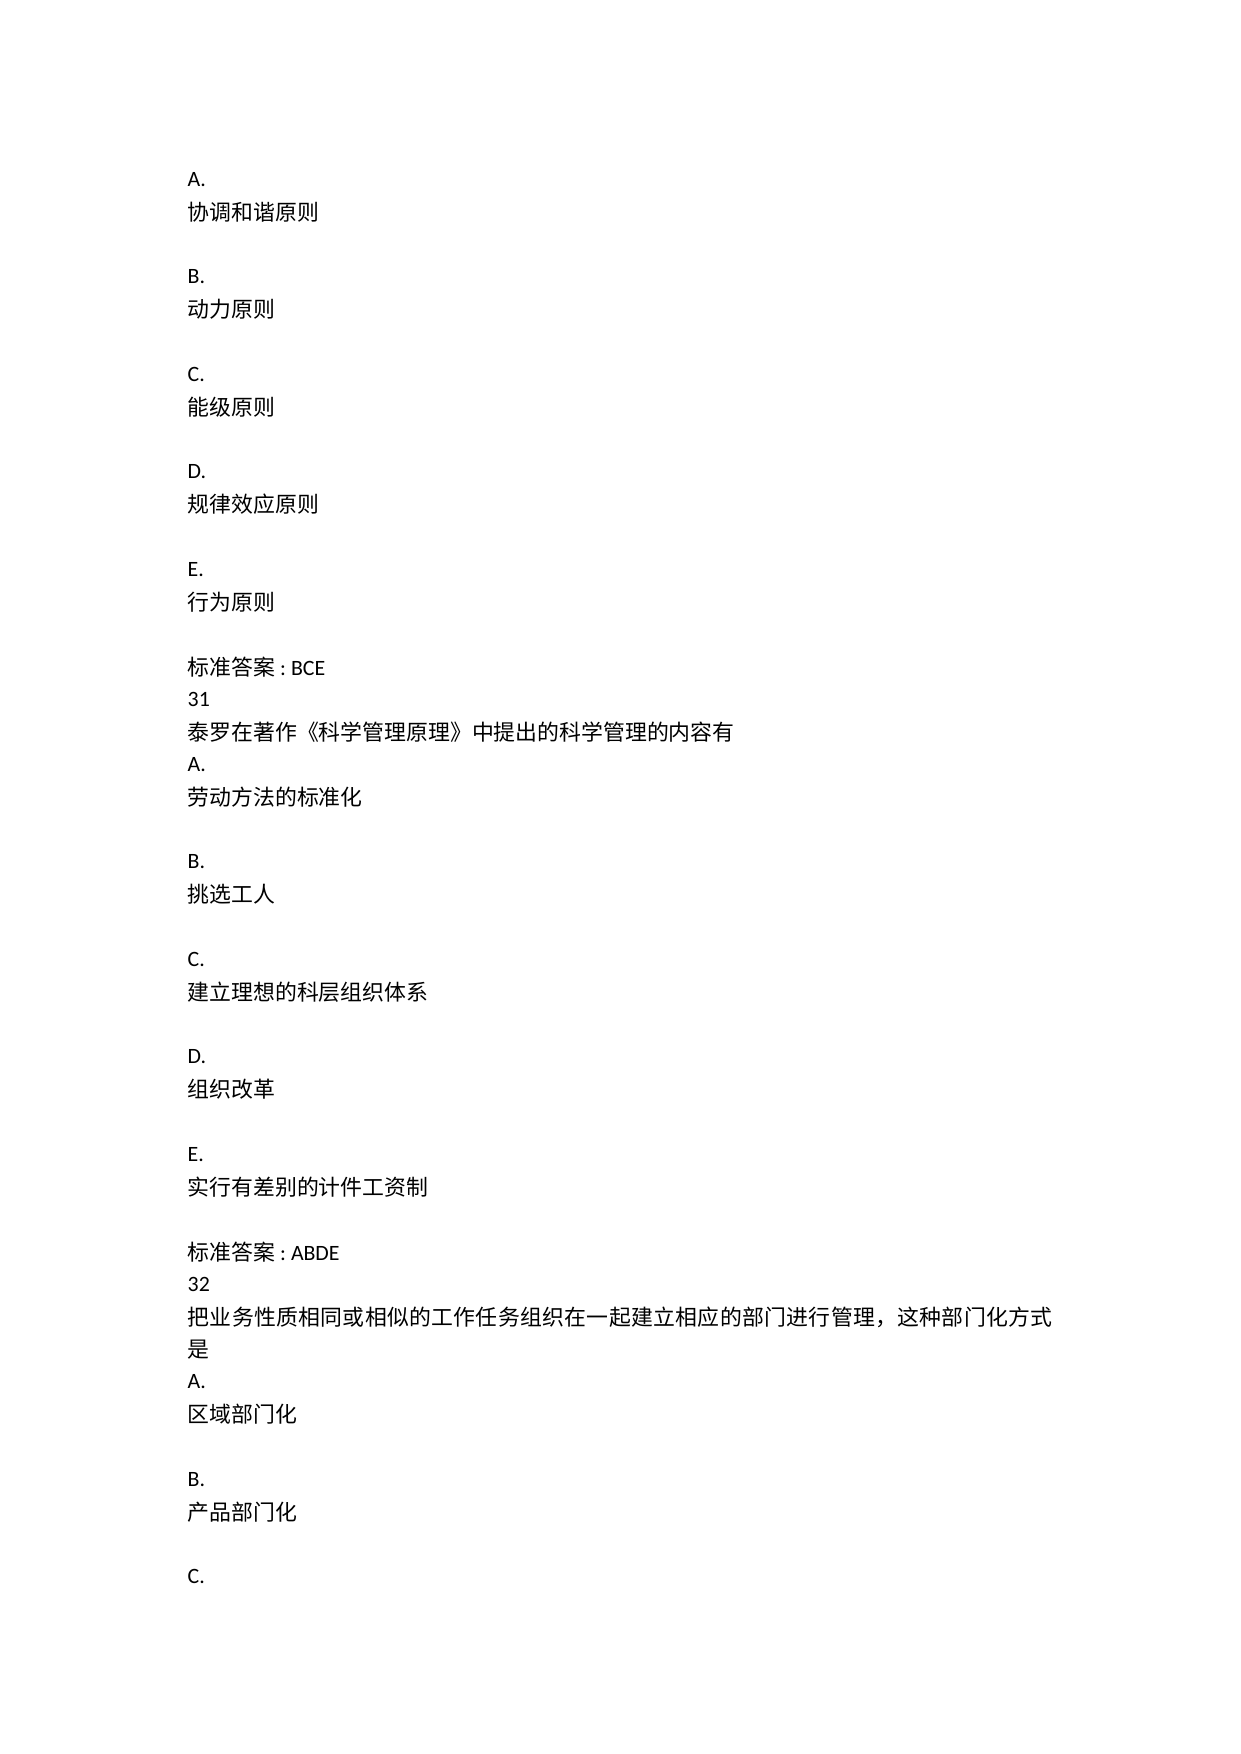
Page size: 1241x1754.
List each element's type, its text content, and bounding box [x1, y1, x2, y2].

text B. [187, 844, 1053, 877]
text E. [187, 1137, 1053, 1169]
text C. [187, 1559, 1053, 1592]
text 挑选工人 [187, 877, 1053, 909]
text C. [187, 357, 1053, 389]
text 行为原则 [187, 584, 1053, 617]
text B. [187, 1462, 1053, 1494]
text 组织改革 [187, 1072, 1053, 1104]
text 建立理想的科层组织体系 [187, 974, 1053, 1007]
text E. [187, 552, 1053, 584]
text 能级原则 [187, 389, 1053, 422]
text 劳动方法的标准化 [187, 779, 1053, 812]
text 泰罗在著作《科学管理原理》中提出的科学管理的内容有 [187, 714, 1053, 747]
text B. [187, 259, 1053, 292]
text 协调和谐原则 [187, 194, 1053, 227]
text D. [187, 454, 1053, 487]
text 规律效应原则 [187, 487, 1053, 519]
text 31 [187, 682, 1053, 714]
text A. [187, 162, 1053, 194]
text A. [187, 1364, 1053, 1397]
text 标准答案 : ABDE [187, 1234, 1053, 1267]
text C. [187, 942, 1053, 974]
text 动力原则 [187, 292, 1053, 324]
text D. [187, 1039, 1053, 1072]
text A. [187, 747, 1053, 779]
text 把业务性质相同或相似的工作任务组织在一起建立相应的部门进行管理，这种部门化方式是 [187, 1299, 1053, 1364]
text 区域部门化 [187, 1397, 1053, 1429]
text 产品部门化 [187, 1494, 1053, 1527]
text 标准答案 : BCE [187, 649, 1053, 682]
text 32 [187, 1267, 1053, 1299]
text 实行有差别的计件工资制 [187, 1169, 1053, 1202]
